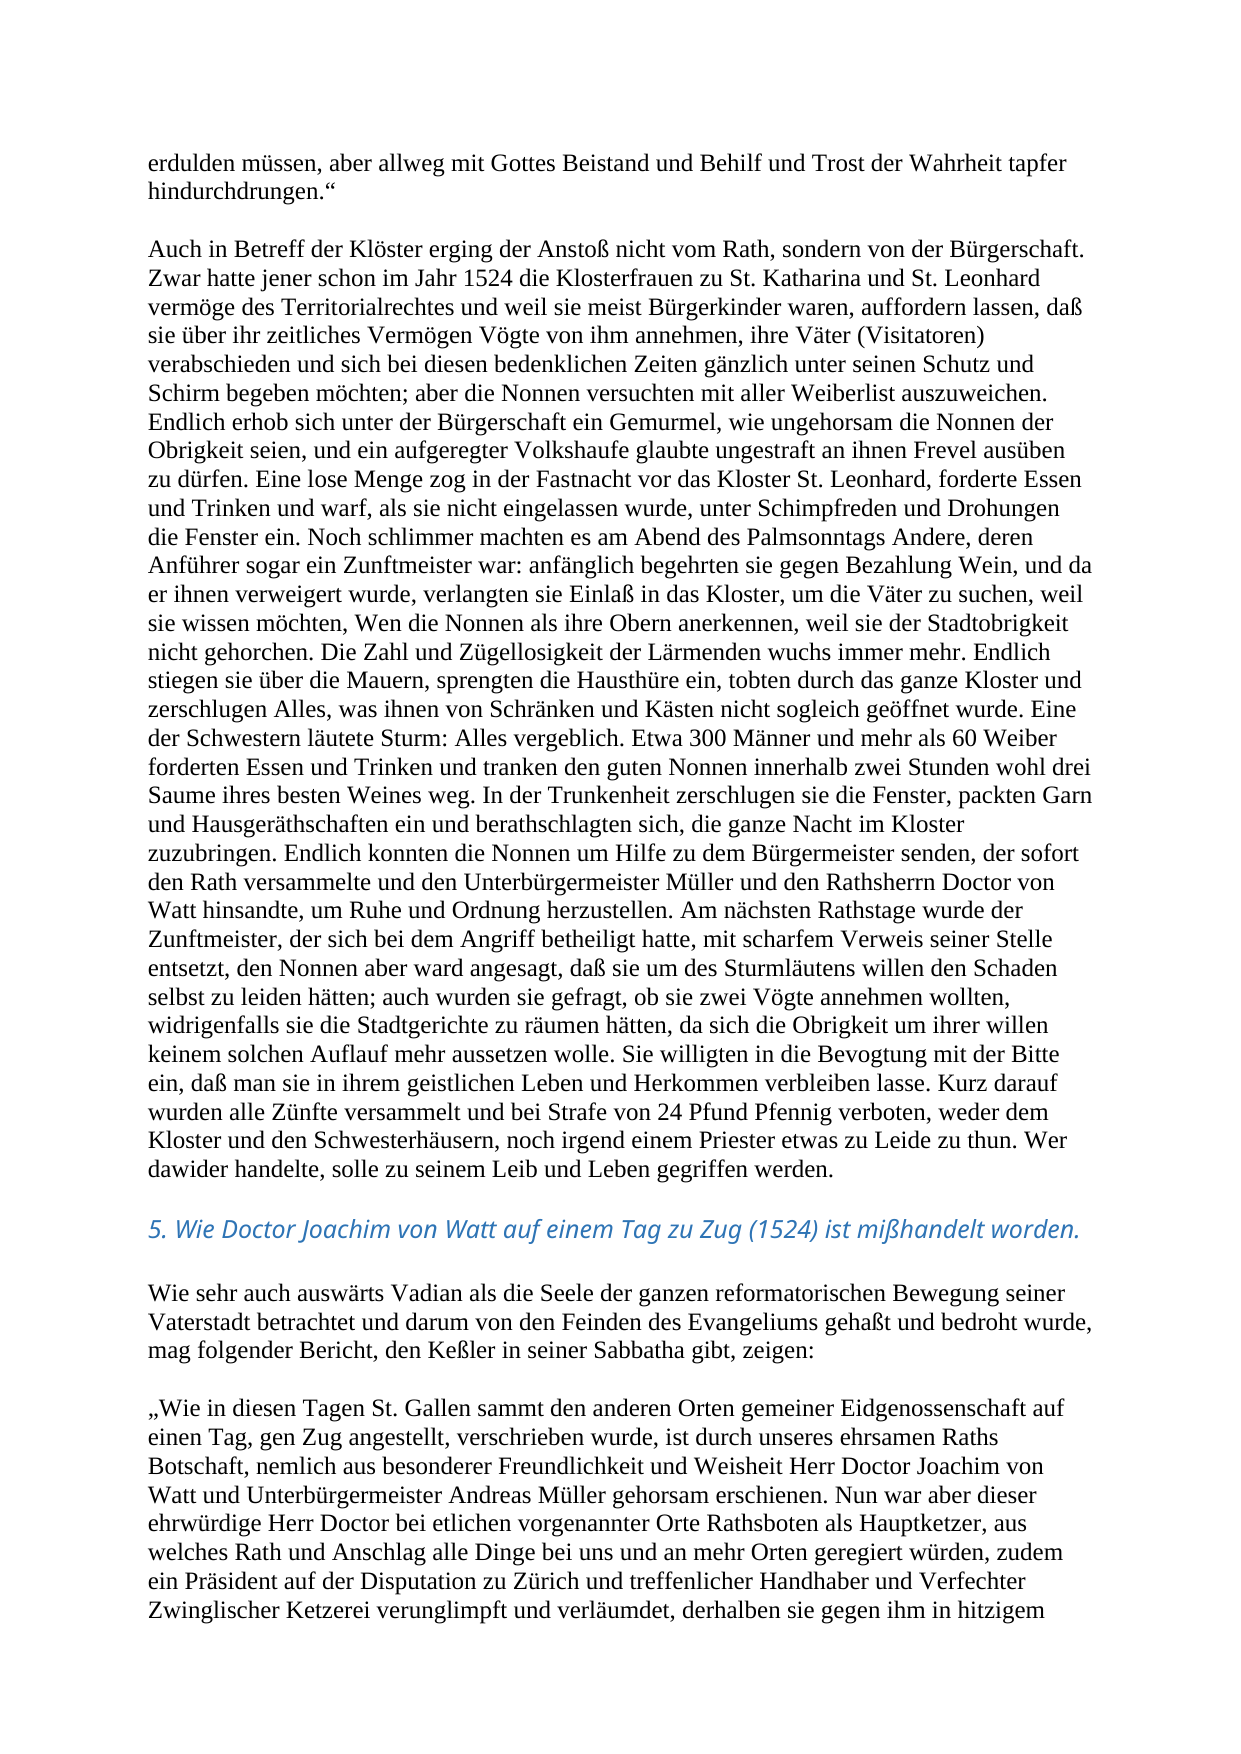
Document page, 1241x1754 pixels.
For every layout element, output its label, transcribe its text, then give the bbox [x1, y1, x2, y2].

text Wie sehr auch auswärts Vadian als die Seele der ganzen reformatorischen Bewegung seiner Vaterstadt betrachtet und darum von den Feinden des Evangeliums gehaßt und bedroht wurde, mag folgender Bericht, den Keßler in seiner Sabbatha gibt, zeigen: [148, 1278, 1093, 1364]
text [148, 1393, 1093, 1623]
subtitle 5. Wie Doctor Joachim von Watt auf einem Tag zu Zug (1524) ist mißhandelt worden. [148, 1212, 1093, 1246]
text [148, 148, 1093, 205]
text Auch in Betreff der Klöster erging der Anstoß nicht vom Rath, sondern von der Bürgerschaft. Zwar hatte jener schon im Jahr 1524 die Klosterfrauen zu St. Katharina und St. Leonhard vermöge des Territorialrechtes und weil sie meist Bürgerkinder waren, auffordern lassen, daß sie über ihr zeitliches Vermögen Vögte von ihm annehmen, ihre Väter (Visitatoren) verabschieden und sich bei diesen bedenklichen Zeiten gänzlich unter seinen Schutz und Schirm begeben möchten; aber die Nonnen versuchten mit aller Weiberlist auszuweichen. Endlich erhob sich unter der Bürgerschaft ein Gemurmel, wie ungehorsam die Nonnen der Obrigkeit seien, und ein aufgeregter Volkshaufe glaubte ungestraft an ihnen Frevel ausüben zu dürfen. Eine lose Menge zog in der Fastnacht vor das Kloster St. Leonhard, forderte Essen und Trinken und warf, als sie nicht eingelassen wurde, unter Schimpfreden und Drohungen die Fenster ein. Noch schlimmer machten es am Abend des Palmsonntags Andere, deren Anführer sogar ein Zunftmeister war: anfänglich begehrten sie gegen Bezahlung Wein, und da er ihnen verweigert wurde, verlangten sie Einlaß in das Kloster, um die Väter zu suchen, weil sie wissen möchten, Wen die Nonnen als ihre Obern anerkennen, weil sie der Stadtobrigkeit nicht gehorchen. Die Zahl und Zügellosigkeit der Lärmenden wuchs immer mehr. Endlich stiegen sie über die Mauern, sprengten die Hausthüre ein, tobten durch das ganze Kloster und zerschlugen Alles, was ihnen von Schränken und Kästen nicht sogleich geöffnet wurde. Eine der Schwestern läutete Sturm: Alles vergeblich. Etwa 300 Männer und mehr als 60 Weiber forderten Essen und Trinken und tranken den guten Nonnen innerhalb zwei Stunden wohl drei Saume ihres besten Weines weg. In der Trunkenheit zerschlugen sie die Fenster, packten Garn und Hausgeräthschaften ein und berathschlagten sich, die ganze Nacht im Kloster zuzubringen. Endlich konnten die Nonnen um Hilfe zu dem Bürgermeister senden, der sofort den Rath versammelte und den Unterbürgermeister Müller und den Rathsherrn Doctor von Watt hinsandte, um Ruhe und Ordnung herzustellen. Am nächsten Rathstage wurde der Zunftmeister, der sich bei dem Angriff betheiligt hatte, mit scharfem Verweis seiner Stelle entsetzt, den Nonnen aber ward angesagt, daß sie um des Sturmläutens willen den Schaden selbst zu leiden hätten; auch wurden sie gefragt, ob sie zwei Vögte annehmen wollten, widrigenfalls sie die Stadtgerichte zu räumen hätten, da sich die Obrigkeit um ihrer willen keinem solchen Auflauf mehr aussetzen wolle. Sie willigten in die Bevogtung mit der Bitte ein, daß man sie in ihrem geistlichen Leben und Herkommen verbleiben lasse. Kurz darauf wurden alle Zünfte versammelt und bei Strafe von 24 Pfund Pfennig verboten, weder dem Kloster und den Schwesterhäusern, noch irgend einem Priester etwas zu Leide zu thun. Wer dawider handelte, solle zu seinem Leib und Leben gegriffen werden. [148, 234, 1093, 1183]
